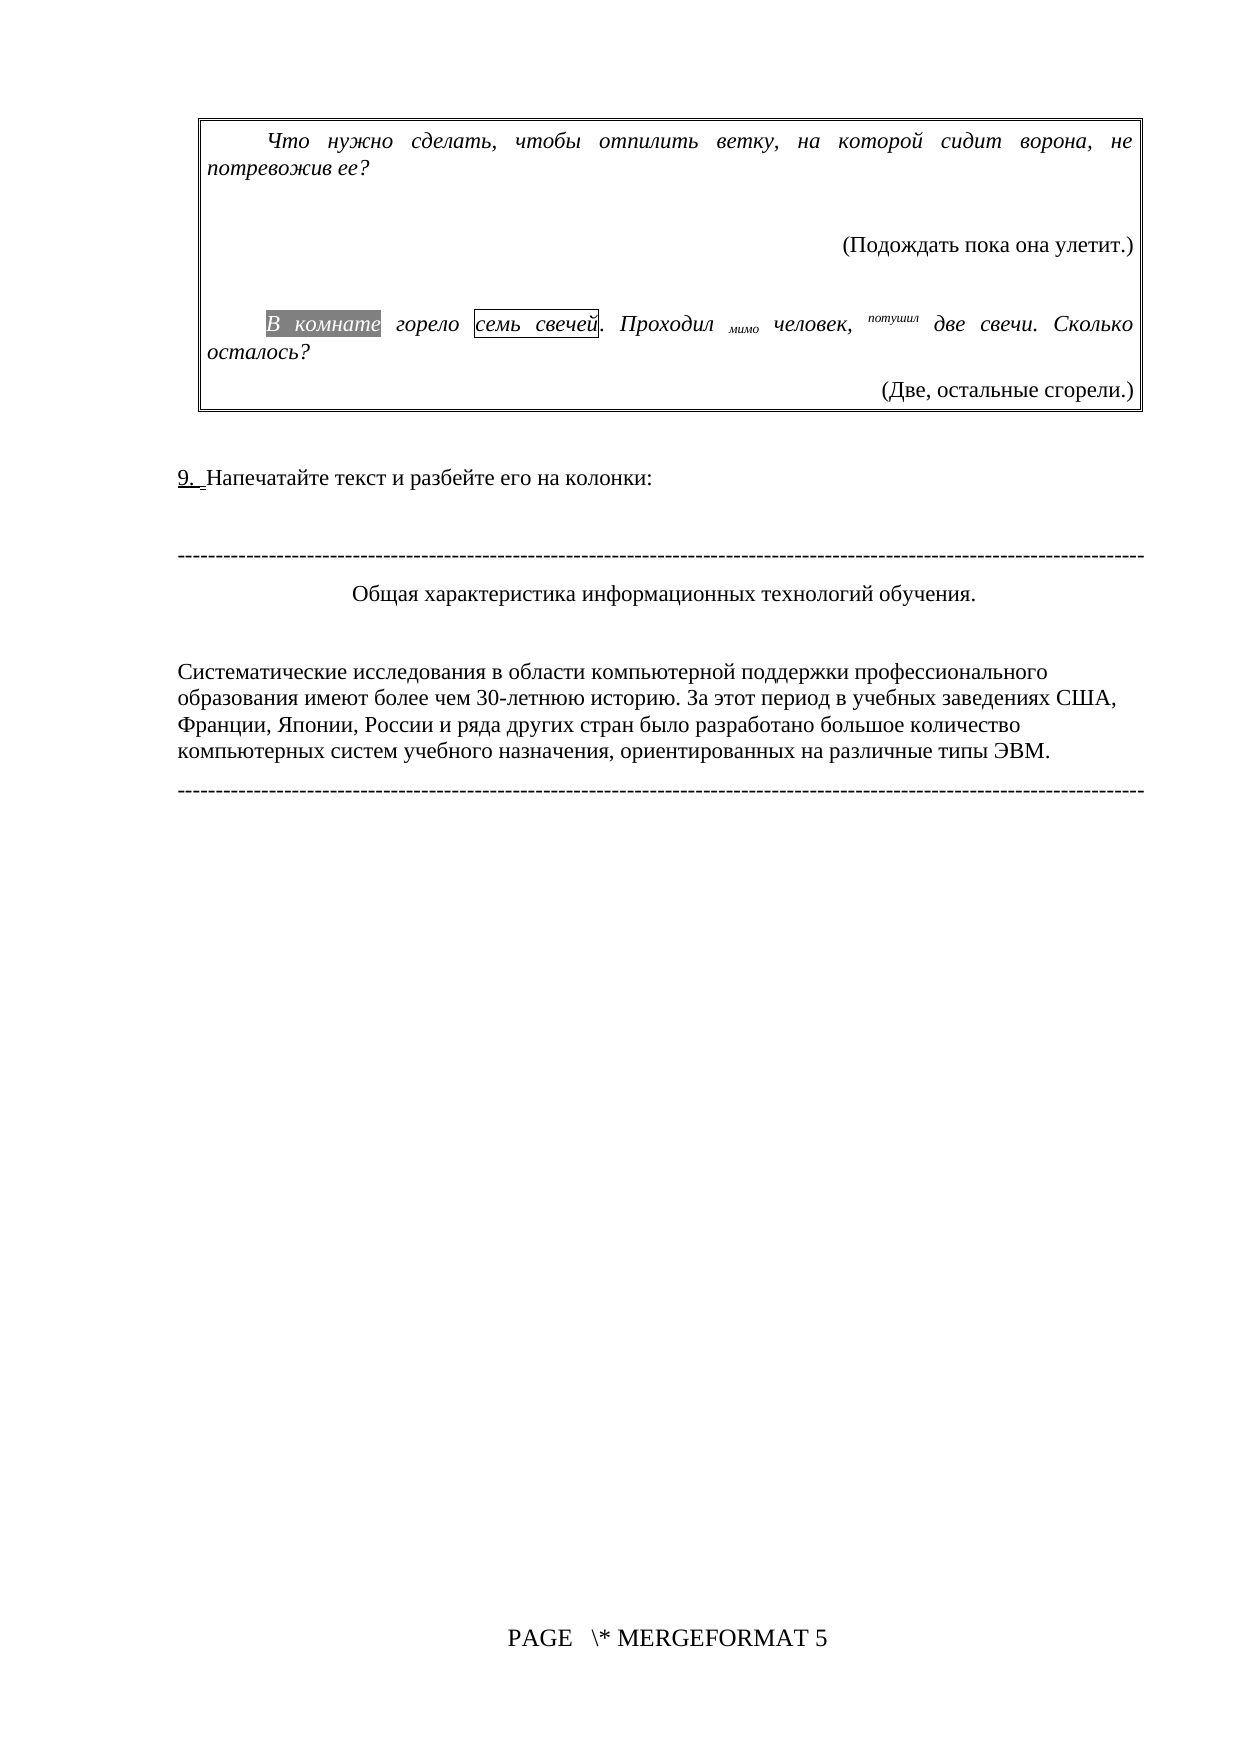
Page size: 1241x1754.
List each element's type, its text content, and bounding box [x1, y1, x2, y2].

text ------------------------------------------------------------------------------------------------------------------------------- [177, 776, 1152, 802]
text Общая характеристика информационных технологий обучения. [177, 580, 1152, 607]
text Что нужно сделать, чтобы отпилить ветку, на которой сидит ворона, не потревожив ее? [201, 121, 1140, 180]
text ------------------------------------------------------------------------------------------------------------------------------- [177, 541, 1152, 568]
text (Две, остальные сгорели.) [201, 367, 1140, 409]
text В комнате горело семь свечей. Проходил мимо человек, потушил две свечи. Сколько осталось? [201, 300, 1140, 364]
text Систематические исследования в области компьютерной поддержки профессионального образования имеют более чем 30-летнюю историю. За этот период в учебных заведениях США, Франции, Японии, России и ряда других стран было разработано большое количество компьютерных систем учебного назначения, ориентированных на различные типы ЭВМ. [177, 658, 1152, 763]
text (Подождать пока она улетит.) [201, 222, 1140, 258]
text 9. Напечатайте текст и разбейте его на колонки: [177, 464, 1152, 490]
